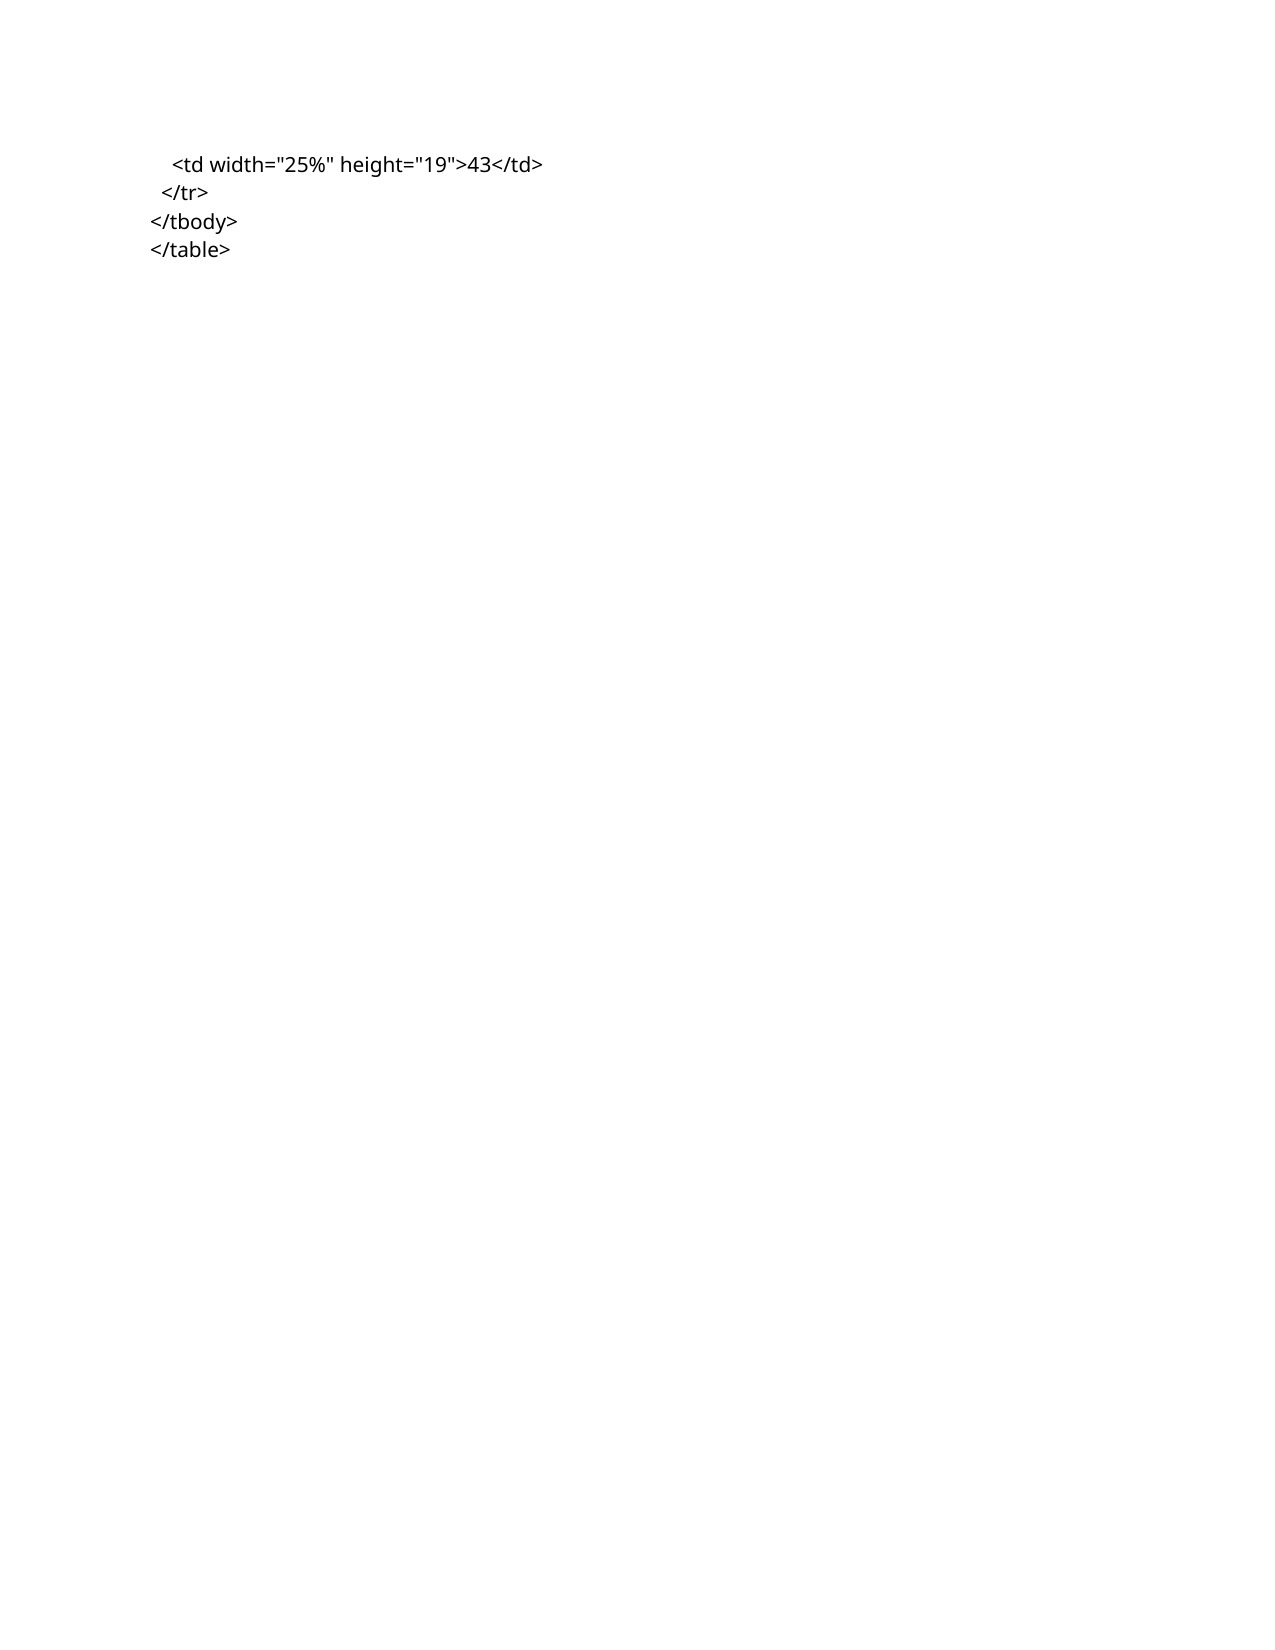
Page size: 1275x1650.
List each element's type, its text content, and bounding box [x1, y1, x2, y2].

text </tbody> [150, 207, 1125, 235]
text <td width="25%" height="19">43</td> [150, 150, 1125, 178]
text </tr> [150, 178, 1125, 207]
text </table> [150, 235, 1125, 264]
